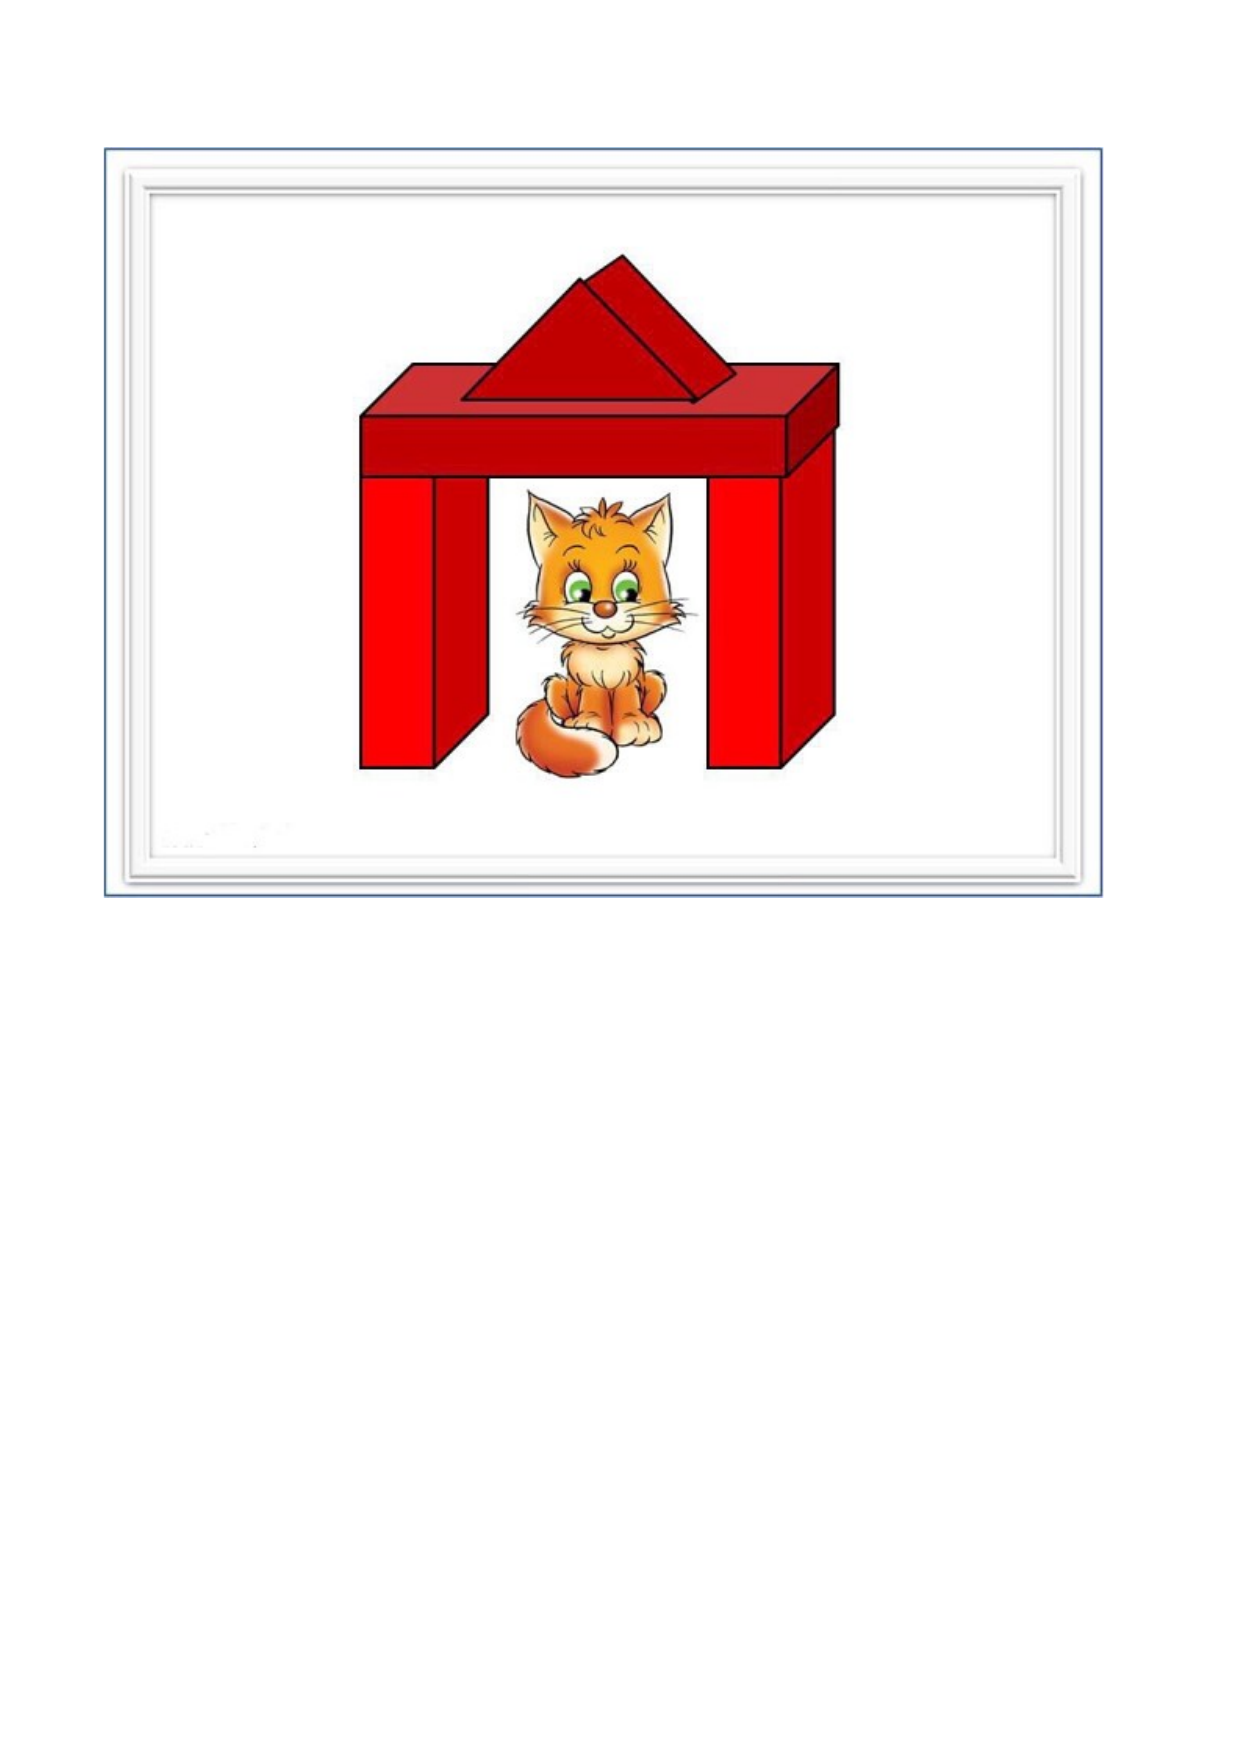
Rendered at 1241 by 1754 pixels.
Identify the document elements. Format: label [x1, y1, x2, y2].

picture [103, 147, 1104, 898]
